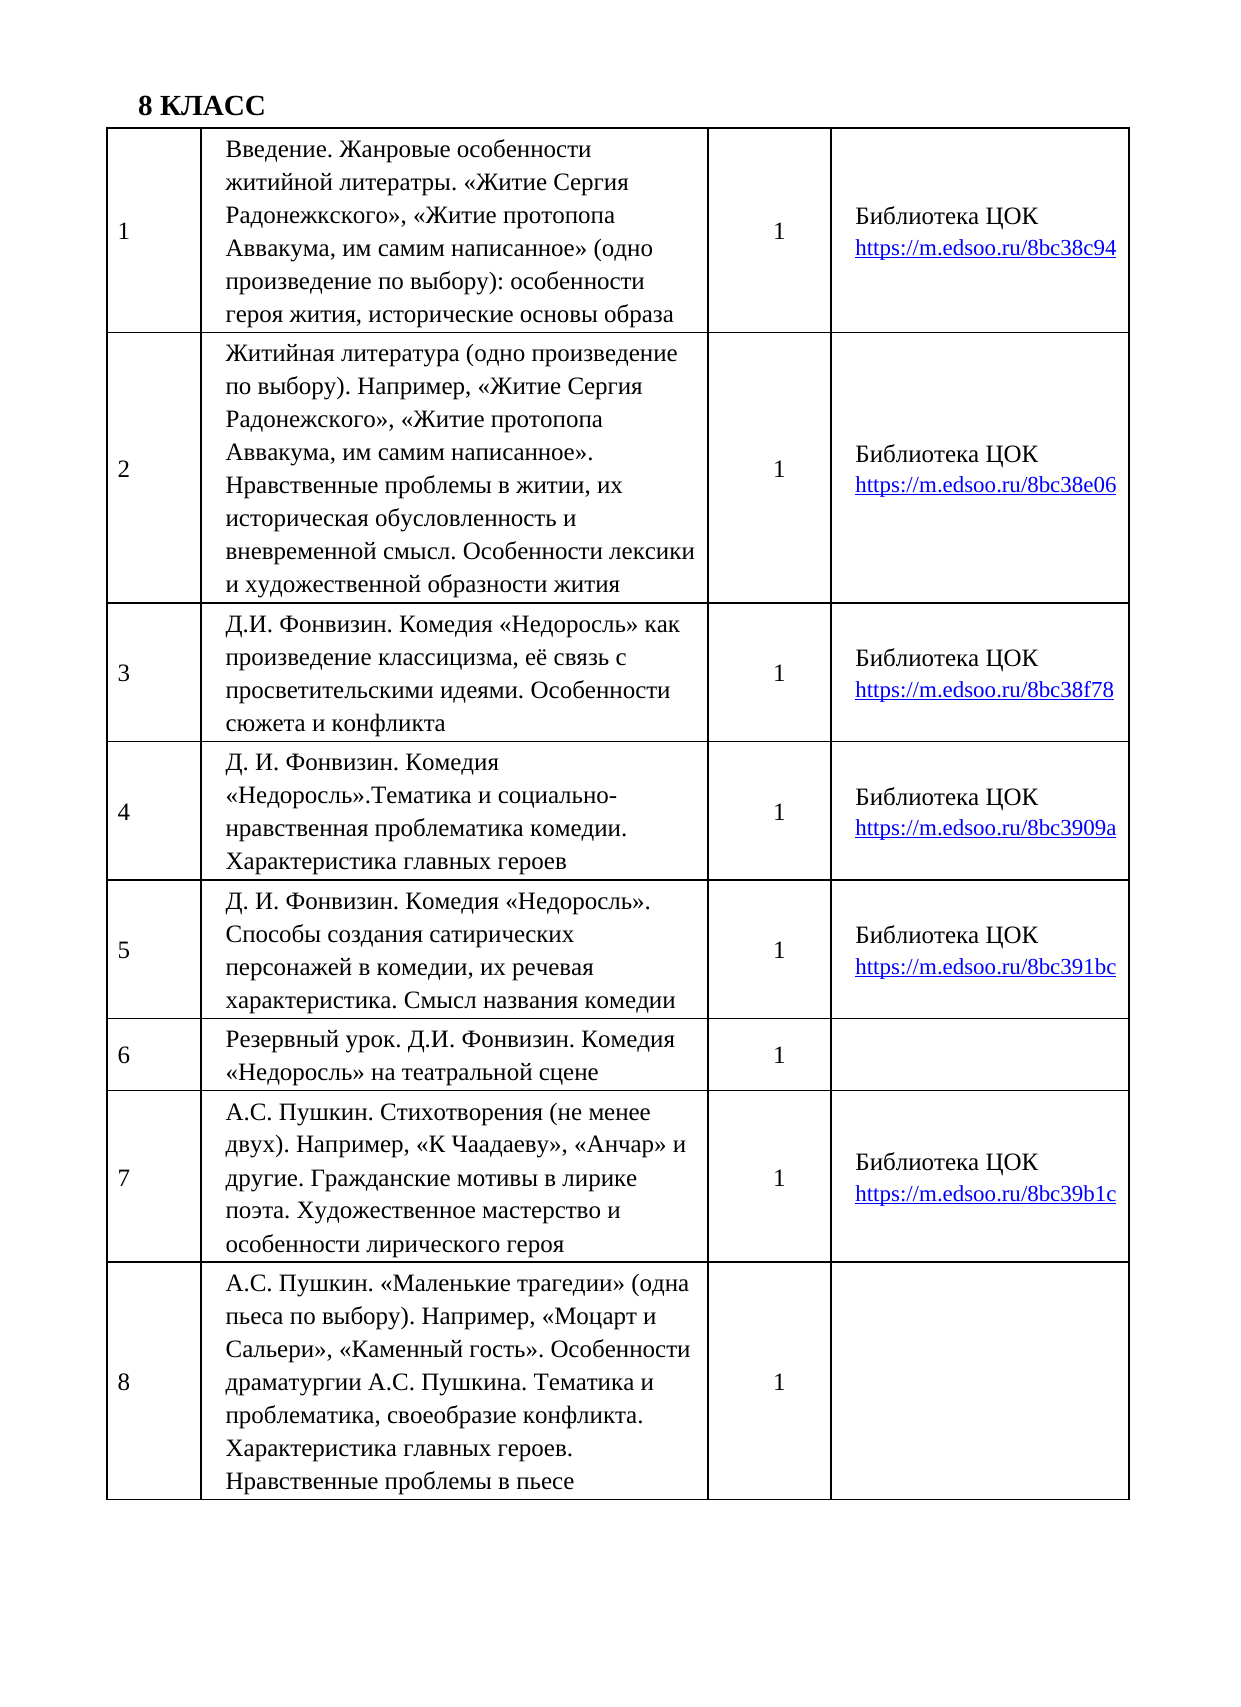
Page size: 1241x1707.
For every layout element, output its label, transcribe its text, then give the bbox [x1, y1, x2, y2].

table_cell Библиотека ЦОК https://m.edsoo.ru/8bc3909a [832, 742, 1128, 879]
table_header 1 [108, 129, 200, 332]
table_header 1 [709, 129, 830, 332]
table_cell Библиотека ЦОК https://m.edsoo.ru/8bc391bc [832, 881, 1128, 1017]
table_cell Д.И. Фонвизин. Комедия «Недоросль» как произведение классицизма, её связь с просветительскими идеями. Особенности сюжета и конфликта [202, 604, 707, 741]
table_cell [832, 1019, 1128, 1090]
table_cell 3 [108, 604, 200, 741]
table_cell Житийная литература (одно произведение по выбору). Например, «Житие Сергия Радонежского», «Житие протопопа Аввакума, им самим написанное». Нравственные проблемы в житии, их историческая обусловленность и вневременной смысл. Особенности лексики и художественной образности жития [202, 333, 707, 602]
table_cell 5 [108, 881, 200, 1017]
table_cell Резервный урок. Д.И. Фонвизин. Комедия «Недоросль» на театральной сцене [202, 1019, 707, 1090]
table_cell Библиотека ЦОК https://m.edsoo.ru/8bc38f78 [832, 604, 1128, 741]
table_cell 7 [108, 1091, 200, 1261]
table_cell 4 [108, 742, 200, 879]
table_cell [832, 1263, 1128, 1499]
table_cell А.С. Пушкин. «Маленькие трагедии» (одна пьеса по выбору). Например, «Моцарт и Сальери», «Каменный гость». Особенности драматургии А.С. Пушкина. Тематика и проблематика, своеобразие конфликта. Характеристика главных героев. Нравственные проблемы в пьесе [202, 1263, 707, 1499]
table_cell Д. И. Фонвизин. Комедия «Недоросль».Тематика и социально-нравственная проблематика комедии. Характеристика главных героев [202, 742, 707, 879]
table_cell 2 [108, 333, 200, 602]
table_header Введение. Жанровые особенности житийной литератры. «Житие Сергия Радонежкского», «Житие протопопа Аввакума, им самим написанное» (одно произведение по выбору): особенности героя жития, исторические основы образа [202, 129, 707, 332]
table_cell 1 [709, 881, 830, 1017]
table_cell 1 [709, 1091, 830, 1261]
table_cell Библиотека ЦОК https://m.edsoo.ru/8bc38e06 [832, 333, 1128, 602]
table_cell 8 [108, 1263, 200, 1499]
table_cell Д. И. Фонвизин. Комедия «Недоросль». Способы создания сатирических персонажей в комедии, их речевая характеристика. Смысл названия комедии [202, 881, 707, 1017]
table_cell 6 [108, 1019, 200, 1090]
table_cell 1 [709, 742, 830, 879]
table_cell А.С. Пушкин. Стихотворения (не менее двух). Например, «К Чаадаеву», «Анчар» и другие. Гражданские мотивы в лирике поэта. Художественное мастерство и особенности лирического героя [202, 1091, 707, 1261]
table_header Библиотека ЦОК https://m.edsoo.ru/8bc38c94 [832, 129, 1128, 332]
text 8 КЛАСС [131, 88, 1122, 122]
table_cell Библиотека ЦОК https://m.edsoo.ru/8bc39b1c [832, 1091, 1128, 1261]
table_cell 1 [709, 604, 830, 741]
table_cell 1 [709, 1019, 830, 1090]
table_cell 1 [709, 1263, 830, 1499]
table_cell 1 [709, 333, 830, 602]
